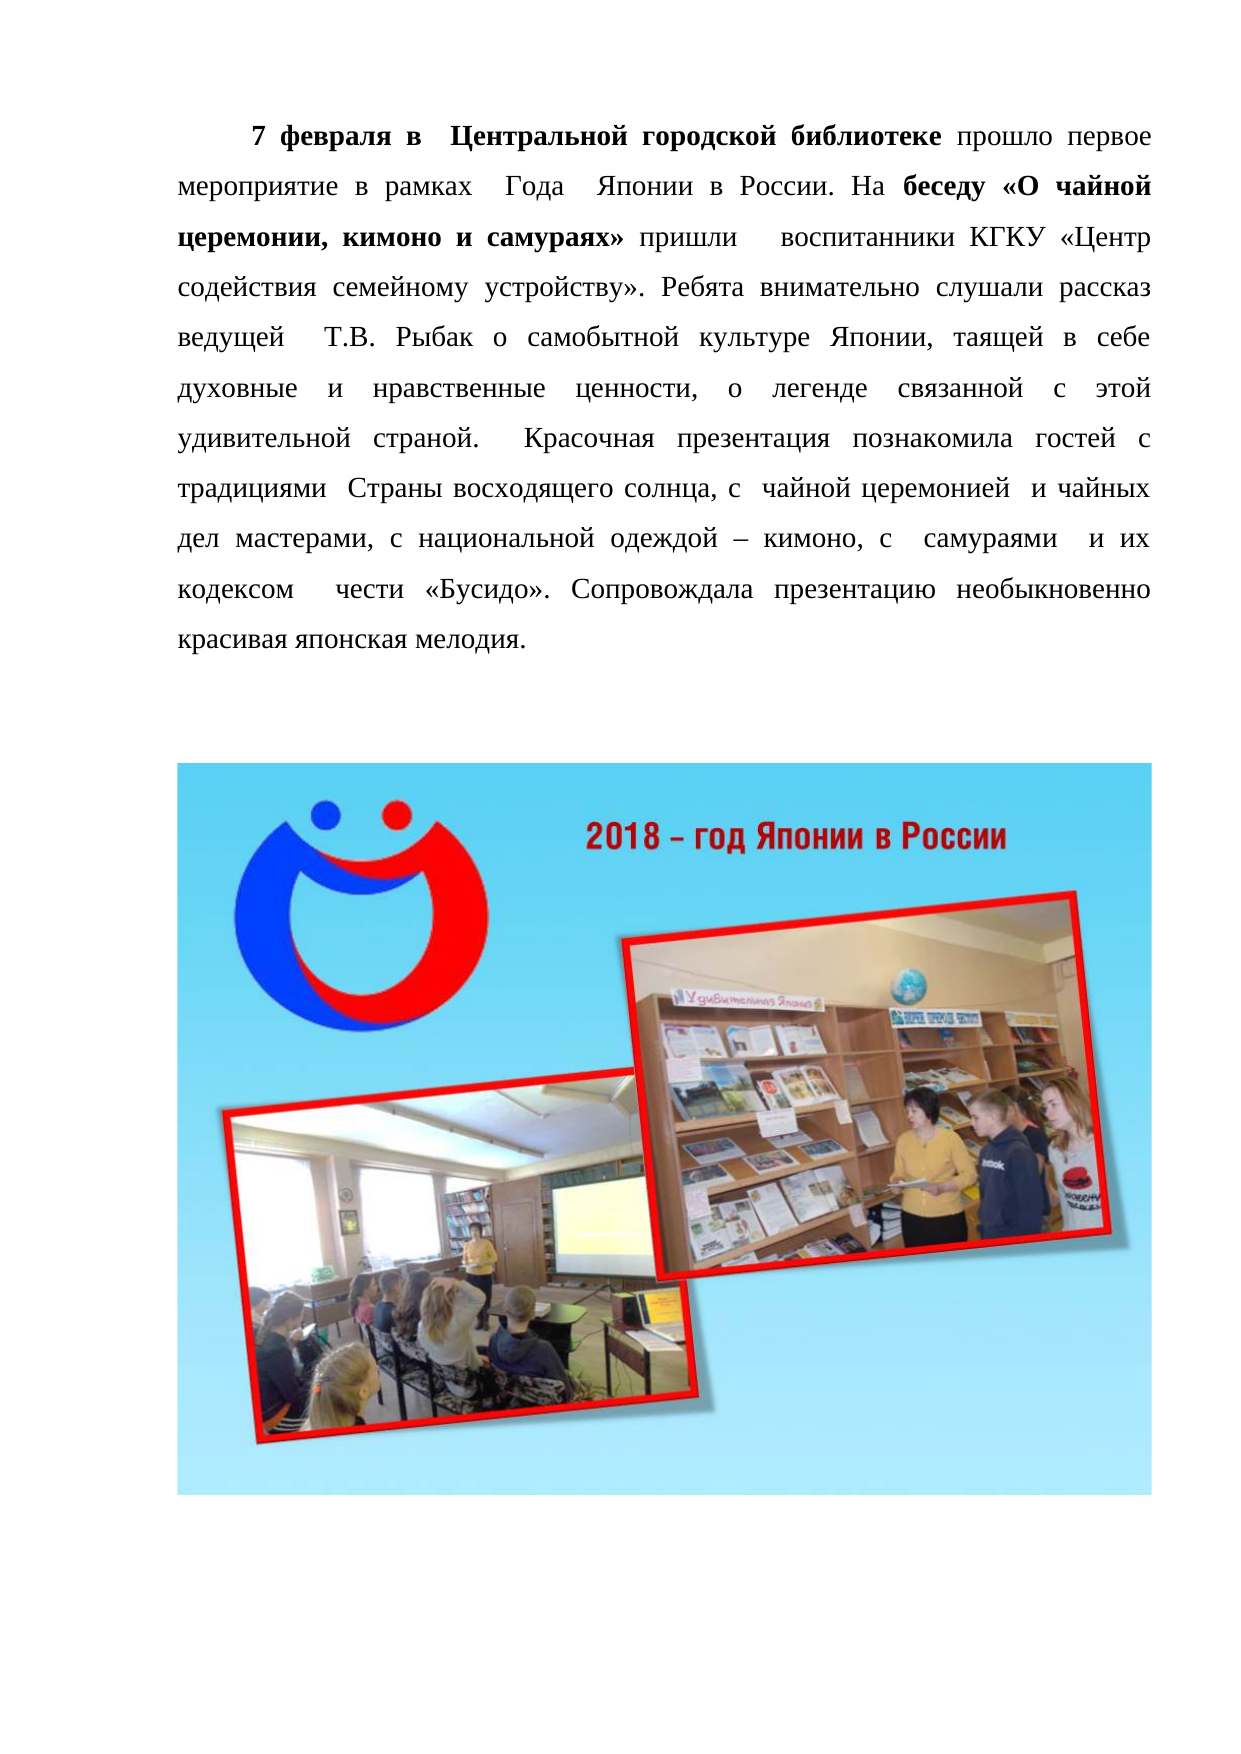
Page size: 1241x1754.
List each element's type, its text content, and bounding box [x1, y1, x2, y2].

text 7 февраля в Центральной городской библиотеке прошло первое мероприятие в рамках Года Японии в России. На беседу «О чайной церемонии, кимоно и самураях» пришли воспитанники КГКУ «Центр содействия семейному устройству». Ребята внимательно слушали рассказ ведущей Т.В. Рыбак о самобытной культуре Японии, таящей в себе духовные и нравственные ценности, о легенде связанной с этой удивительной страной. Красочная презентация познакомила гостей с традициями Страны восходящего солнца, с чайной церемонией и чайных дел мастерами, с национальной одеждой – кимоно, с самураями и их кодексом чести «Бусидо». Сопровождала презентацию необыкновенно красивая японская мелодия. [177, 118, 1152, 655]
picture [177, 763, 1152, 1495]
